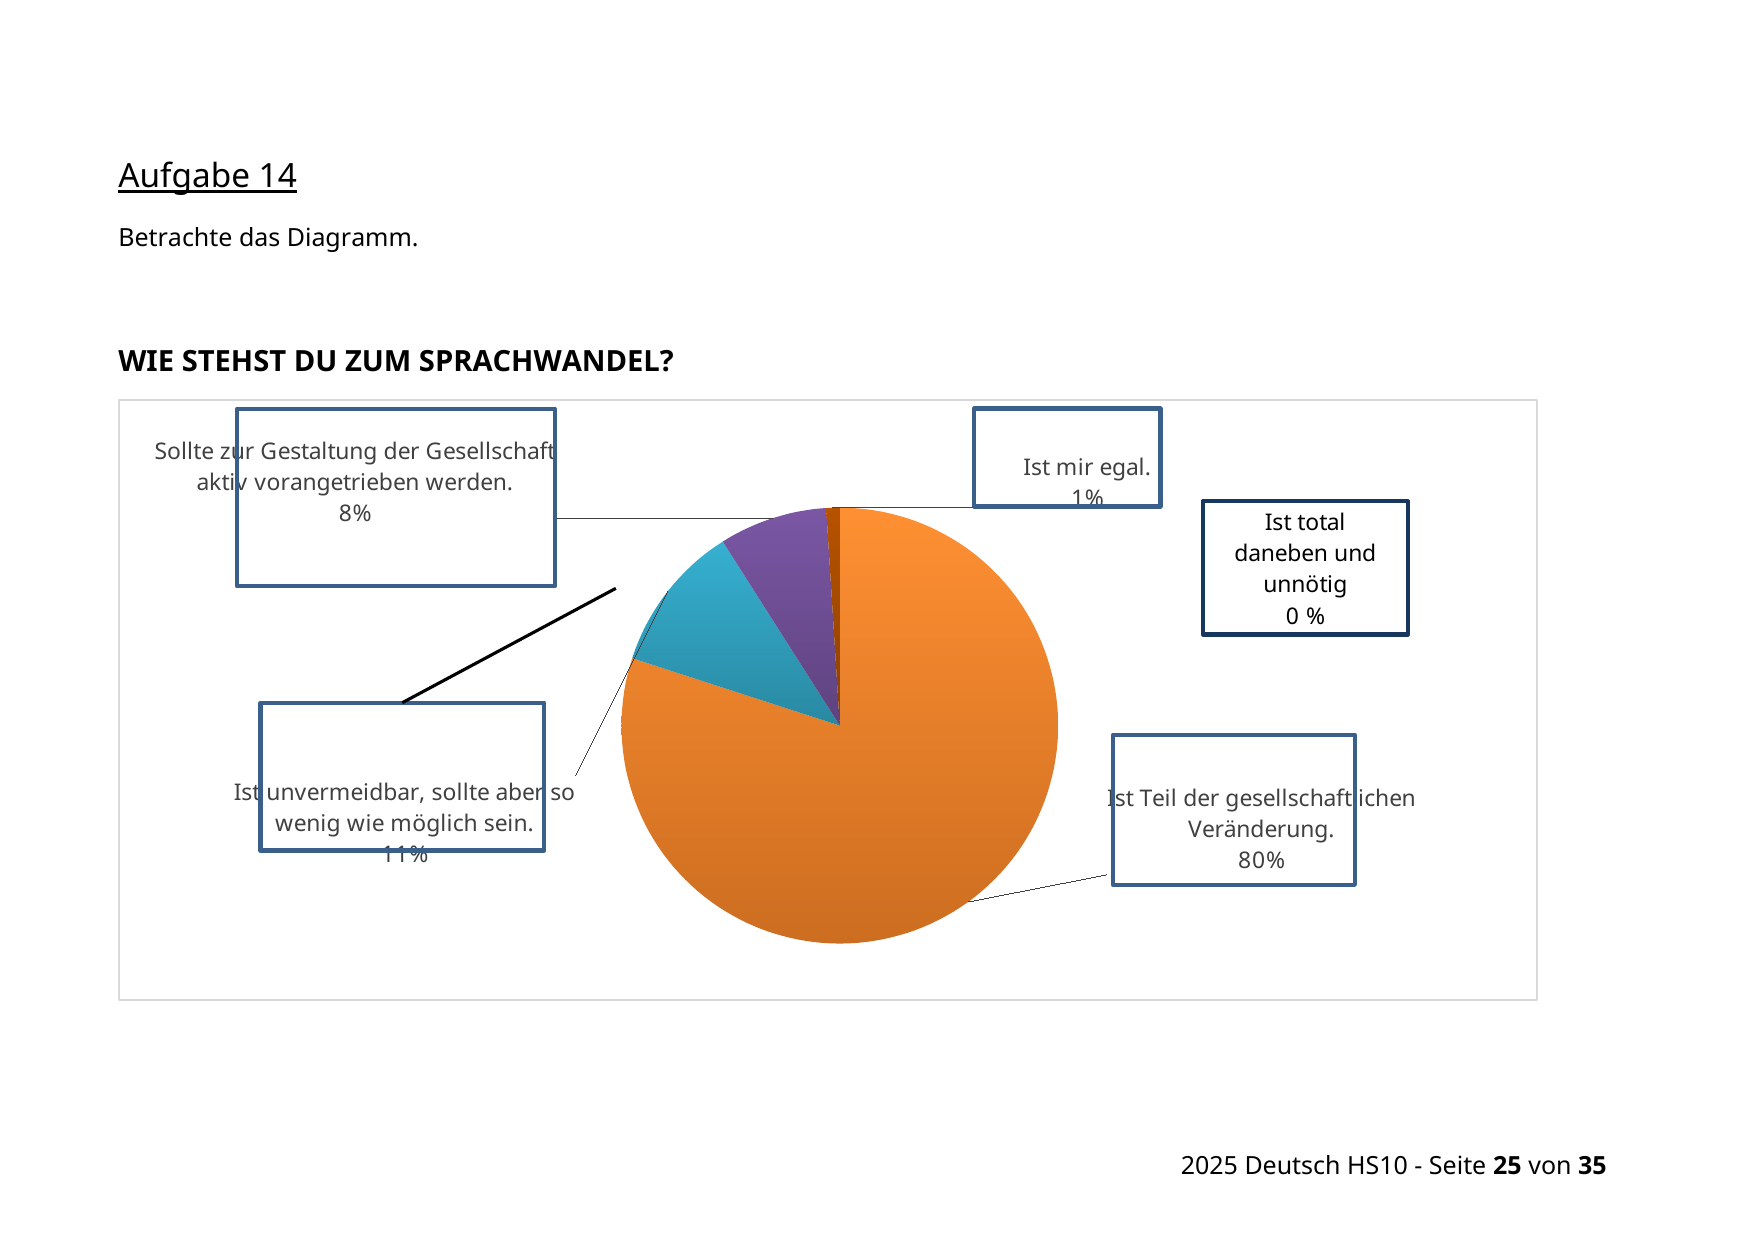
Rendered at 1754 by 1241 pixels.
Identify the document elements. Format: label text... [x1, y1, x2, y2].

subtitle Aufgabe 14 [118, 152, 1606, 197]
subtitle WIE STEHST DU ZUM SPRACHWANDEL? [118, 340, 1606, 379]
text Betrachte das Diagramm. [118, 220, 1606, 254]
